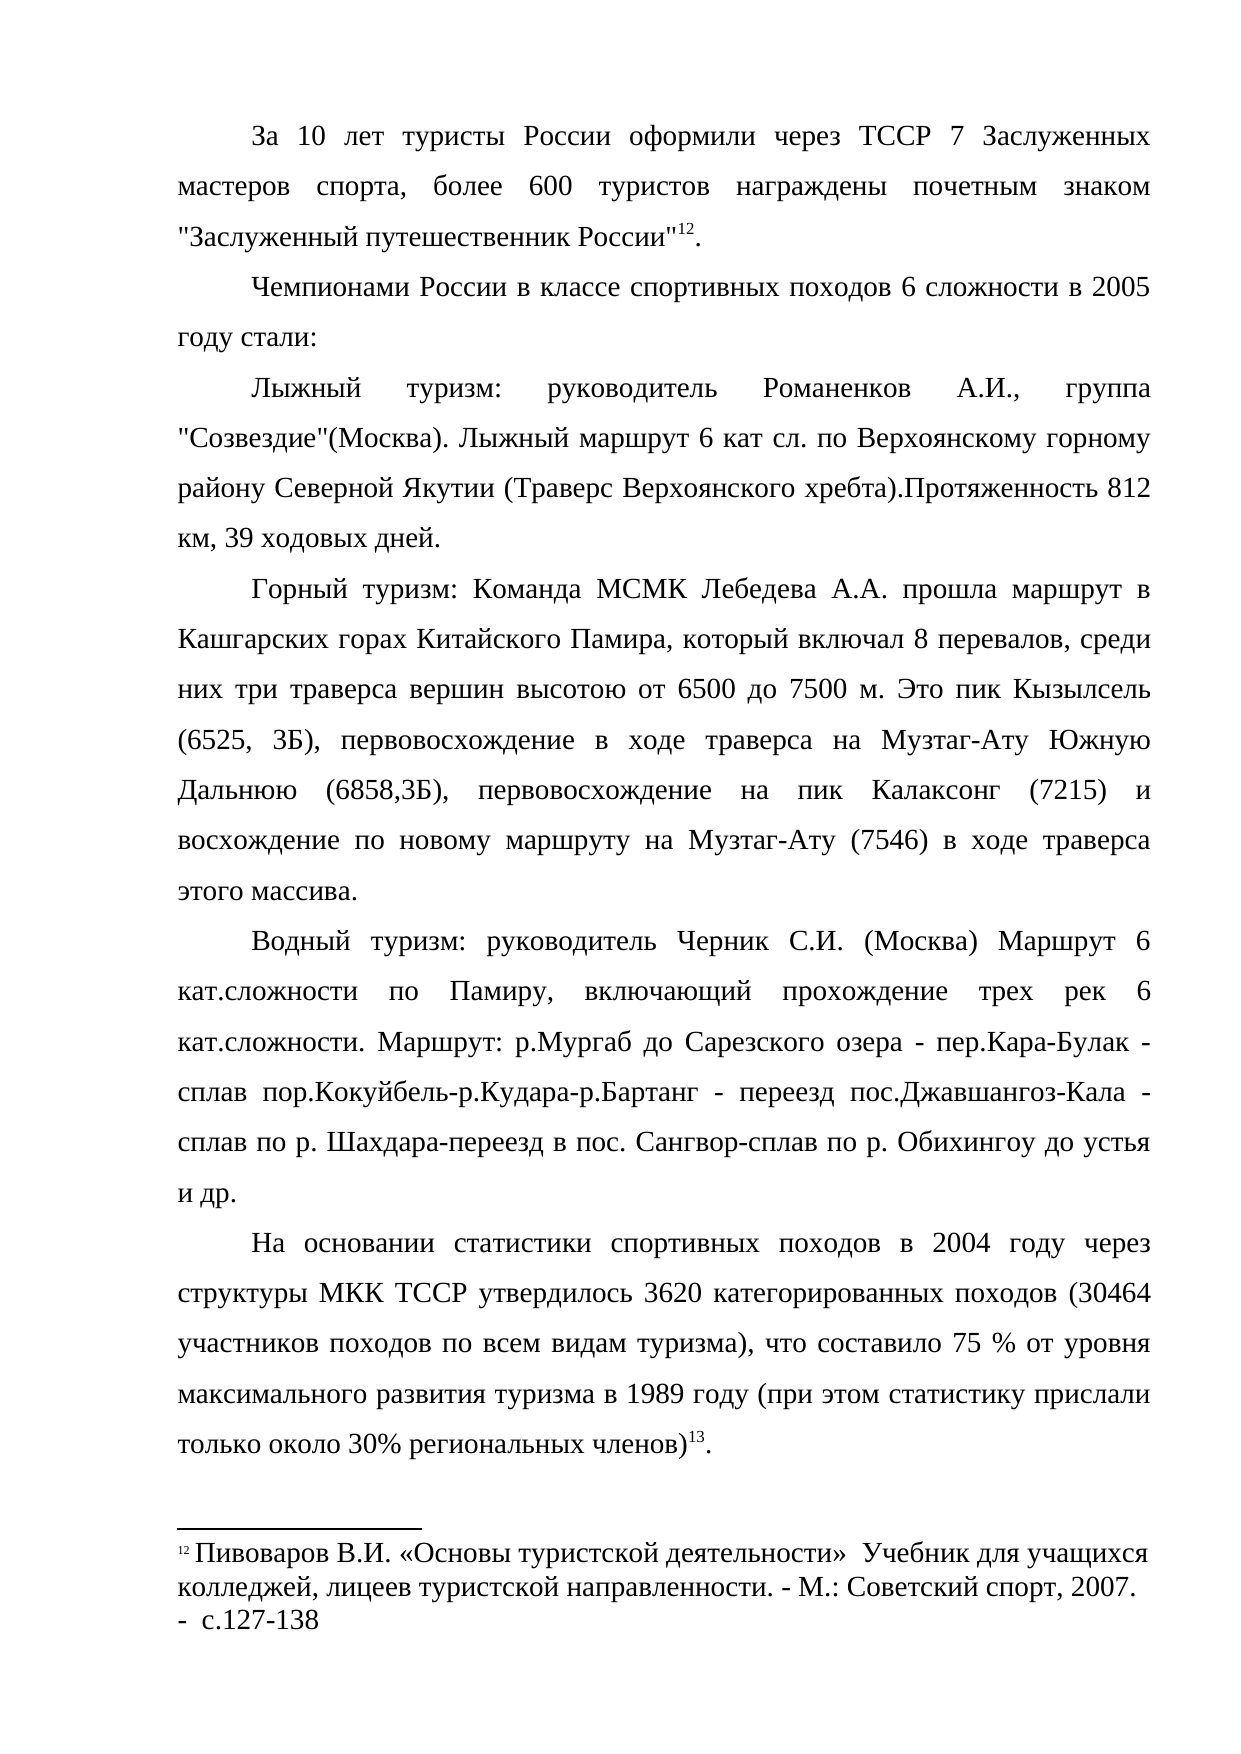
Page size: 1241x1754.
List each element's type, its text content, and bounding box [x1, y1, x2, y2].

text На основании статистики спортивных походов в 2004 году через структуры МКК ТССР утвердилось 3620 категорированных походов (30464 участников походов по всем видам туризма), что составило 75 % от уровня максимального развития туризма в 1989 году (при этом статистику прислали только около 30% региональных членов). [177, 1225, 1152, 1460]
text Лыжный туризм: руководитель Романенков А.И., группа "Созвездие"(Москва). Лыжный маршрут 6 кат сл. по Верхоянскому горному району Северной Якутии (Траверс Верхоянского хребта).Протяженность 812 км, 39 ходовых дней. [177, 370, 1152, 554]
text Горный туризм: Команда МСМК Лебедева А.А. прошла маршрут в Кашгарских горах Китайского Памира, который включал 8 перевалов, среди них три траверса вершин высотою от 6500 до 7500 м. Это пик Кызылсель (6525, 3Б), первовосхождение в ходе траверса на Музтаг-Ату Южную Дальнюю (6858,3Б), первовосхождение на пик Калаксонг (7215) и восхождение по новому маршруту на Музтаг-Ату (7546) в ходе траверса этого массива. [177, 571, 1152, 906]
text Чемпионами России в классе спортивных походов 6 сложности в 2005 году стали: [177, 269, 1152, 353]
text Водный туризм: руководитель Черник С.И. (Москва) Маршрут 6 кат.сложности по Памиру, включающий прохождение трех рек 6 кат.сложности. Маршрут: р.Мургаб до Сарезского озера - пер.Кара-Булак -сплав пор.Кокуйбель-р.Кудара-р.Бартанг - переезд пос.Джавшангоз-Кала -сплав по р. Шахдара-переезд в пос. Сангвор-сплав по р. Обихингоу до устья и др. [177, 923, 1152, 1208]
text За 10 лет туристы России оформили через ТССР 7 Заслуженных мастеров спорта, более 600 туристов награждены почетным знаком "Заслуженный путешественник России". [177, 118, 1152, 252]
